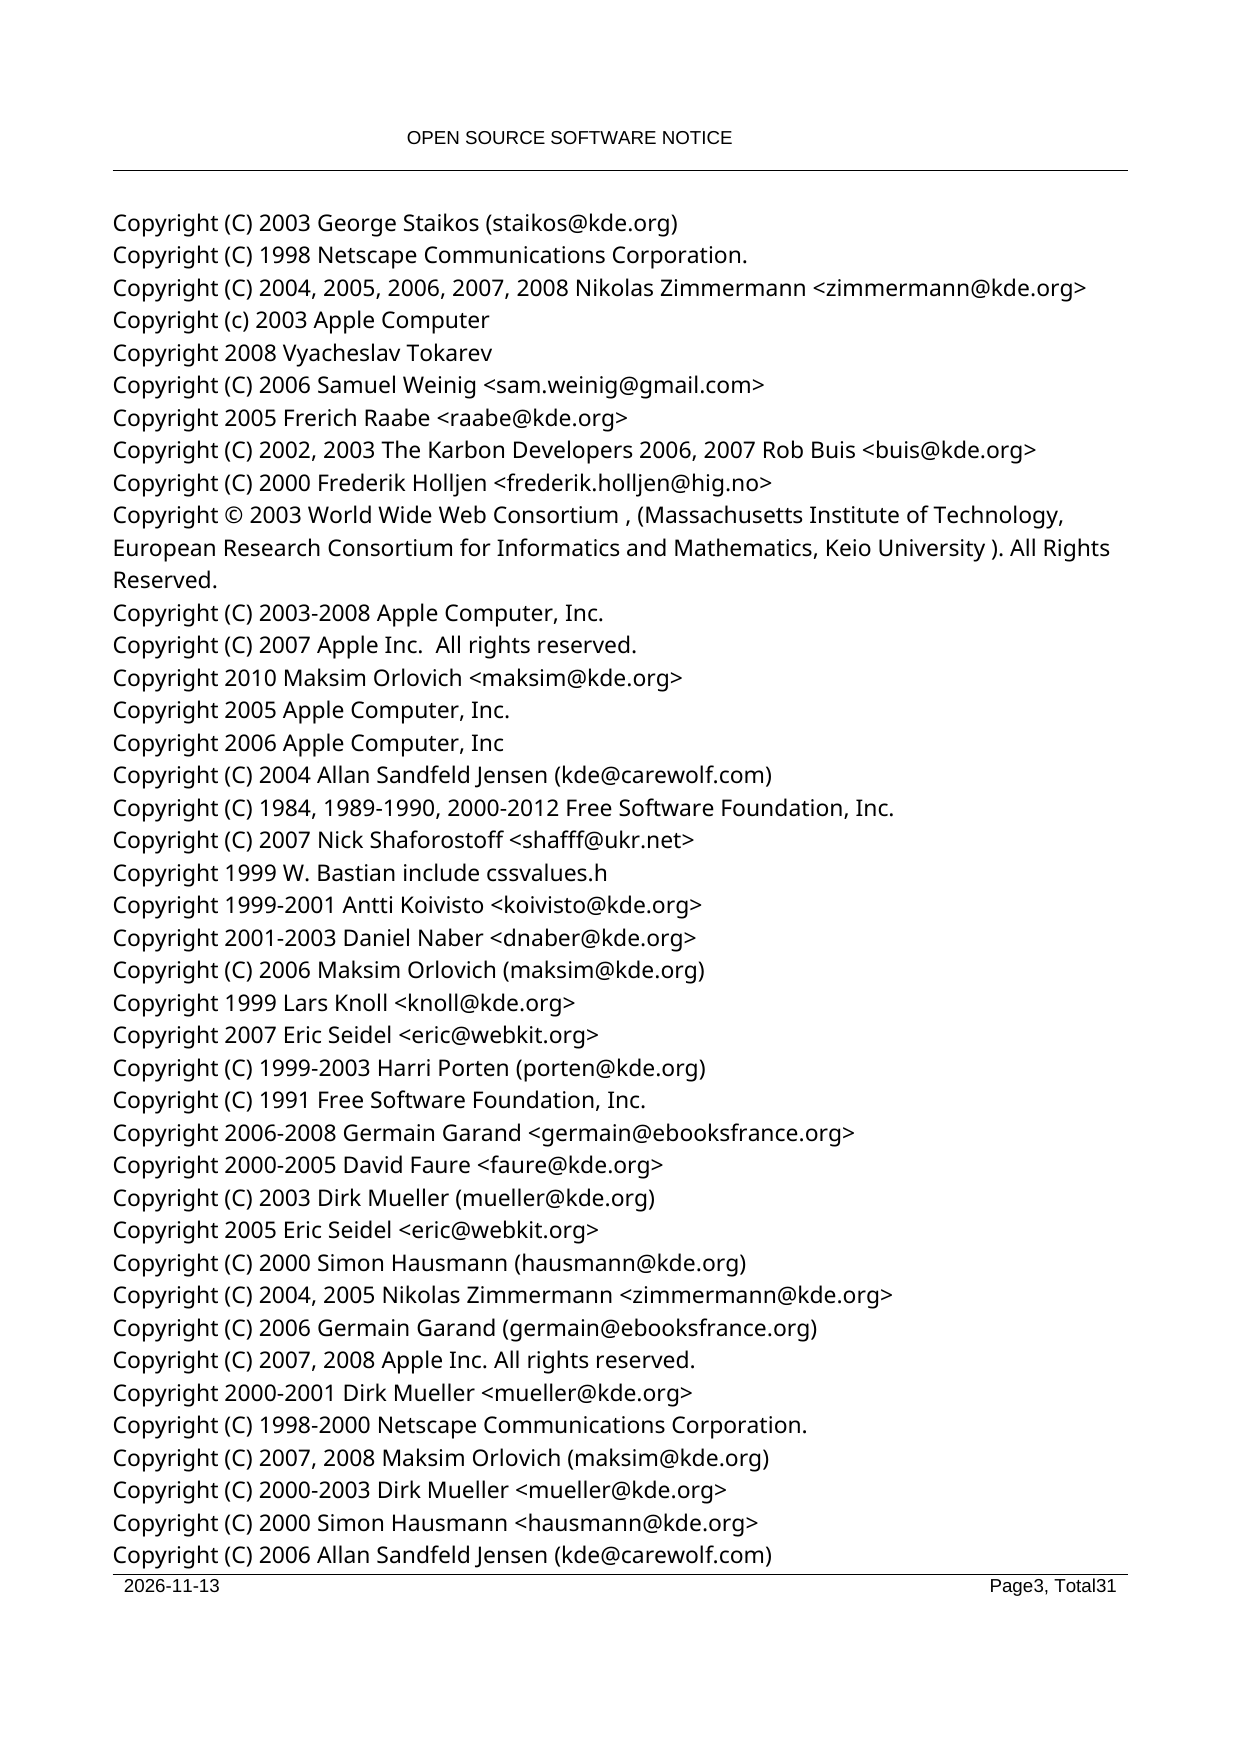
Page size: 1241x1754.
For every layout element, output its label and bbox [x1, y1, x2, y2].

text [112, 206, 1128, 1571]
